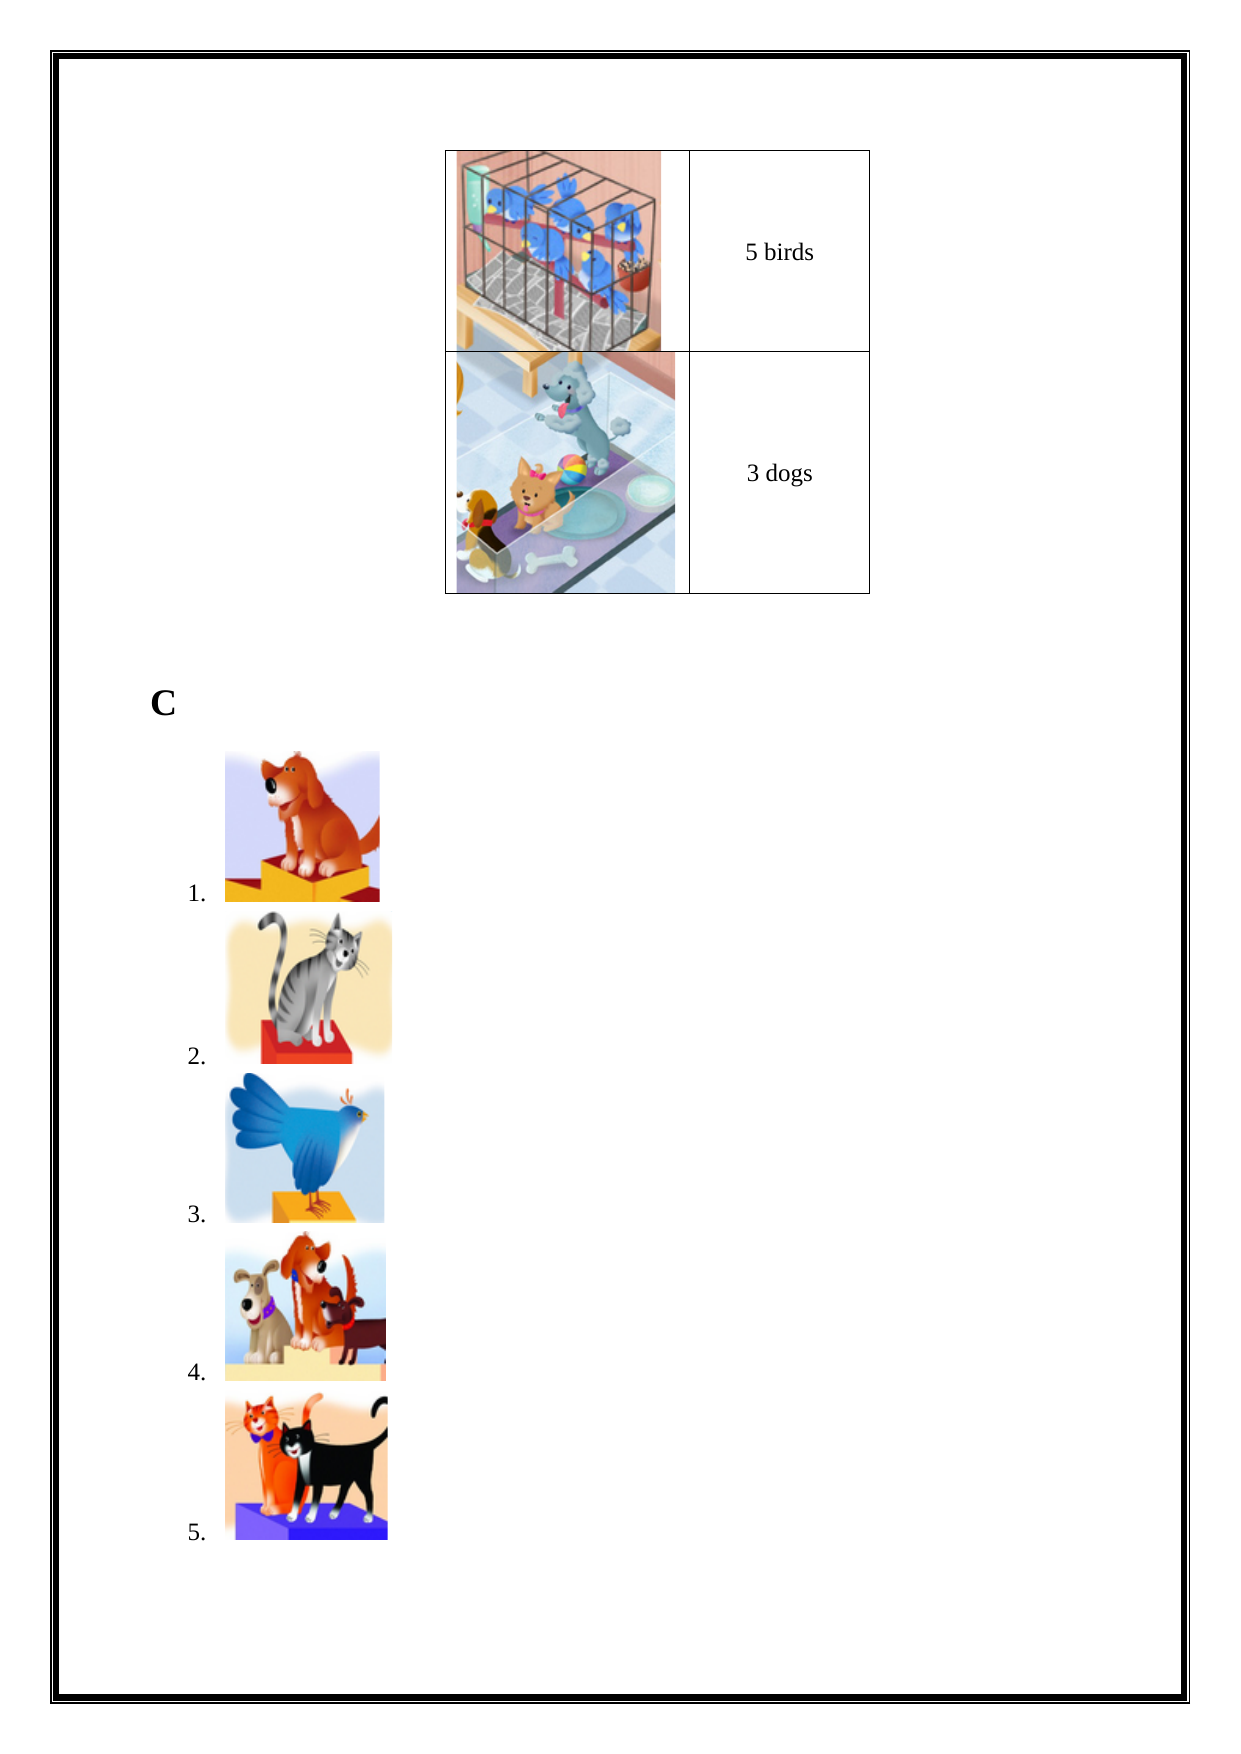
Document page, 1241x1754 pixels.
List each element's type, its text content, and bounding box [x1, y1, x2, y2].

table_cell [446, 352, 456, 593]
picture [456, 352, 676, 593]
picture [225, 911, 393, 1064]
table_cell 5 birds [690, 151, 869, 351]
picture [225, 1073, 385, 1223]
picture [225, 1390, 388, 1540]
text C [150, 681, 1090, 724]
table_cell [662, 151, 689, 351]
picture [456, 151, 662, 351]
picture [225, 1231, 386, 1381]
table_cell [446, 151, 456, 351]
table_cell [676, 352, 689, 593]
table_cell 3 dogs [690, 352, 869, 593]
picture [225, 751, 380, 902]
